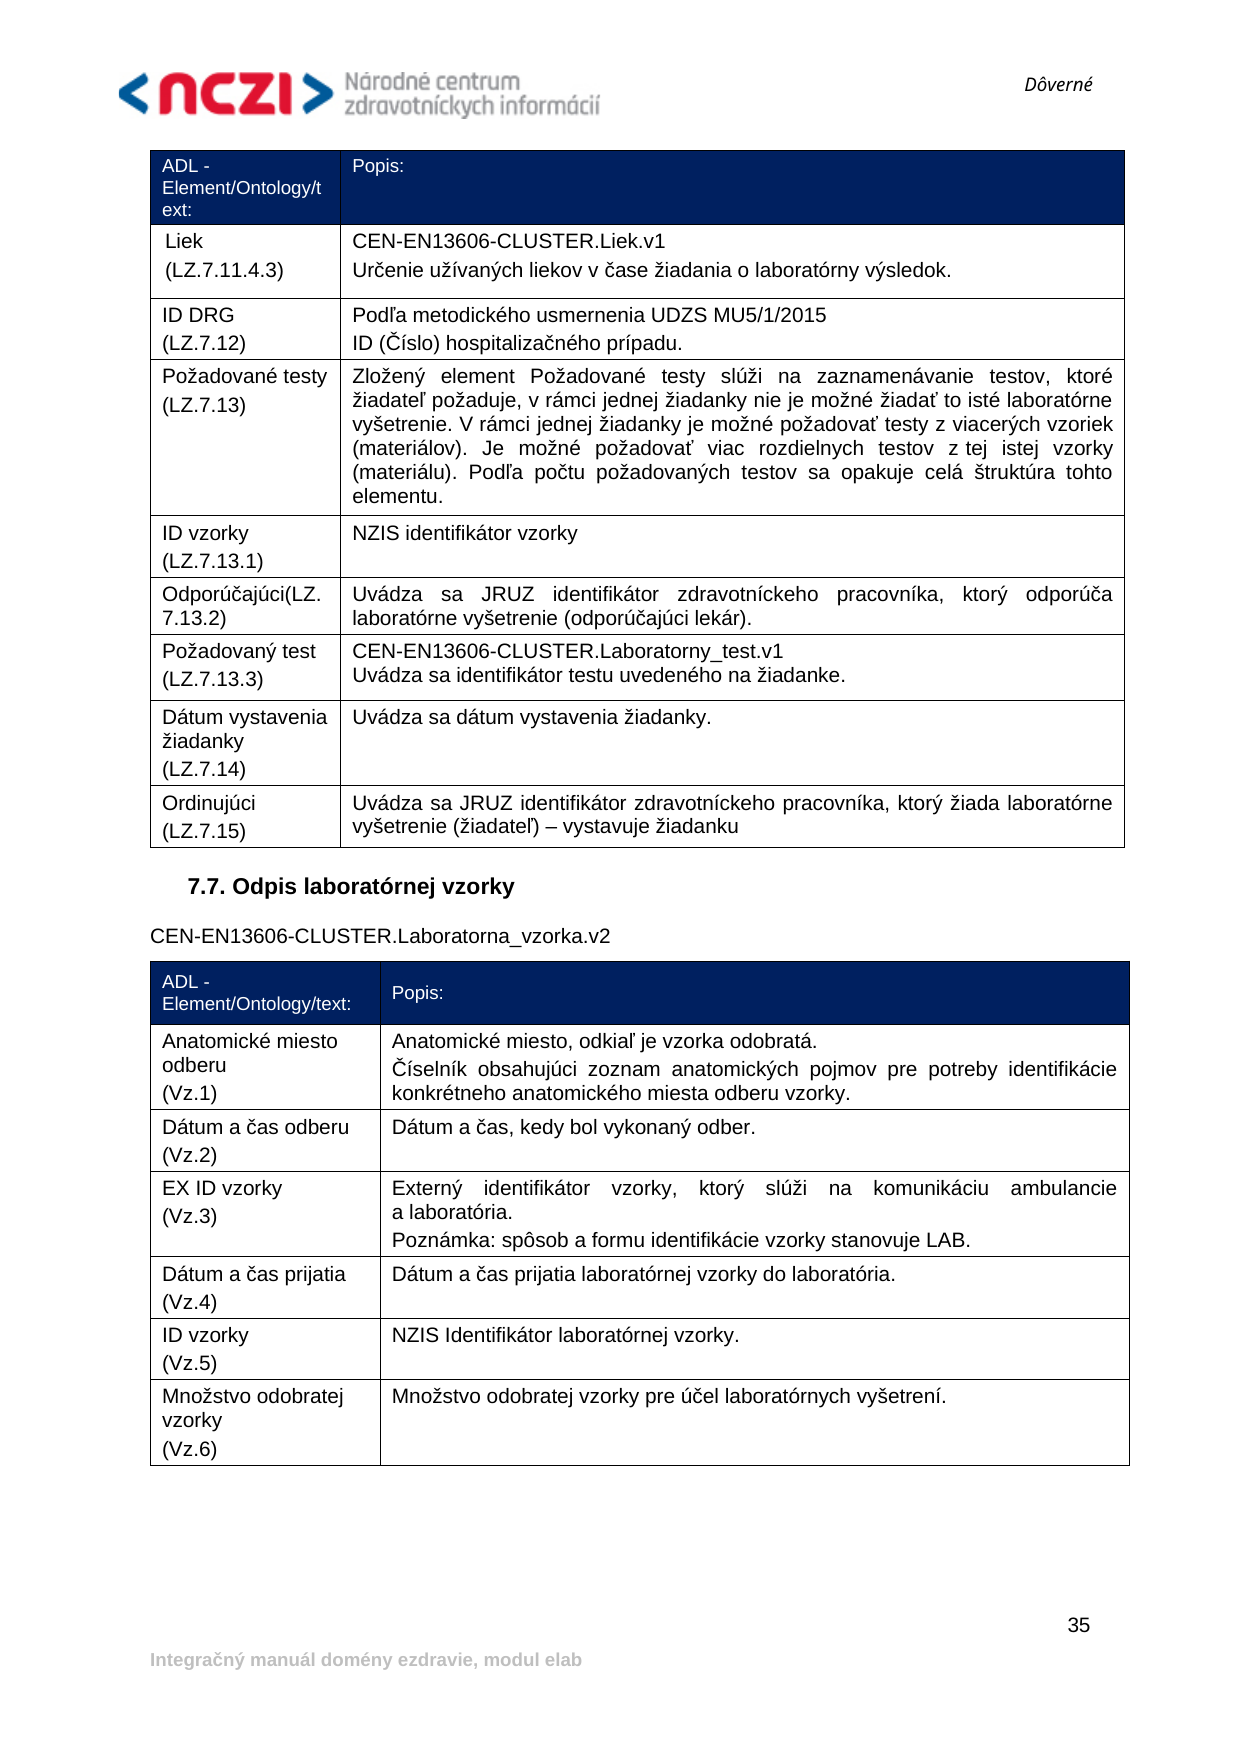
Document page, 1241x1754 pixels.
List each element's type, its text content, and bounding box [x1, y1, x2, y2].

table_cell Uvádza sa JRUZ identifikátor zdravotníckeho pracovníka, ktorý žiada laboratórne vyšetrenie (žiadateľ) – vystavuje žiadanku [341, 786, 1124, 847]
table_cell ID vzorky (Vz.5) [151, 1319, 380, 1379]
text CEN-EN13606-CLUSTER.Laboratorna_vzorka.v2 [150, 924, 1090, 948]
subtitle Odpis laboratórnej vzorky [187, 873, 1090, 899]
table_header ADL - Element/Ontology/text: [151, 151, 340, 224]
table_cell Anatomické miesto odberu (Vz.1) [151, 1025, 380, 1109]
table_cell Dátum a čas prijatia (Vz.4) [151, 1257, 380, 1318]
table_cell Dátum a čas prijatia laboratórnej vzorky do laboratória. [381, 1257, 1129, 1318]
table_cell ID DRG (LZ.7.12) [151, 299, 340, 359]
table_cell CEN-EN13606-CLUSTER.Liek.v1 Určenie užívaných liekov v čase žiadania o laboratórny výsledok. [341, 225, 1124, 298]
table_header Popis: [341, 151, 1124, 224]
table_cell Množstvo odobratej vzorky (Vz.6) [151, 1380, 380, 1464]
table_cell NZIS Identifikátor laboratórnej vzorky. [381, 1319, 1129, 1379]
table_cell EX ID vzorky (Vz.3) [151, 1172, 380, 1256]
table_cell Požadované testy (LZ.7.13) [151, 360, 340, 515]
picture [118, 72, 600, 119]
table_header Popis: [381, 962, 1129, 1024]
table_cell Požadovaný test (LZ.7.13.3) [151, 635, 340, 700]
table_cell Externý identifikátor vzorky, ktorý slúži na komunikáciu ambulancie a laboratória. Poznámka: spôsob a formu identifikácie vzorky stanovuje LAB. [381, 1172, 1129, 1256]
table_cell Anatomické miesto, odkiaľ je vzorka odobratá. Číselník obsahujúci zoznam anatomických pojmov pre potreby identifikácie konkrétneho anatomického miesta odberu vzorky. [381, 1025, 1129, 1109]
table_header ADL - Element/Ontology/text: [151, 962, 380, 1024]
table_cell Dátum a čas odberu (Vz.2) [151, 1110, 380, 1171]
table_cell Uvádza sa dátum vystavenia žiadanky. [341, 701, 1124, 785]
table_cell ID vzorky (LZ.7.13.1) [151, 516, 340, 577]
table_cell Podľa metodického usmernenia UDZS MU5/1/2015 ID (Číslo) hospitalizačného prípadu. [341, 299, 1124, 359]
table_cell Množstvo odobratej vzorky pre účel laboratórnych vyšetrení. [381, 1380, 1129, 1464]
table_cell Liek (LZ.7.11.4.3) [151, 225, 340, 298]
table_cell NZIS identifikátor vzorky [341, 516, 1124, 577]
table_cell Uvádza sa JRUZ identifikátor zdravotníckeho pracovníka, ktorý odporúča laboratórne vyšetrenie (odporúčajúci lekár). [341, 578, 1124, 634]
table_cell Zložený element Požadované testy slúži na zaznamenávanie testov, ktoré žiadateľ požaduje, v rámci jednej žiadanky nie je možné žiadať to isté laboratórne vyšetrenie. V rámci jednej žiadanky je možné požadovať testy z viacerých vzoriek (materiálov). Je možné požadovať viac rozdielnych testov z tej istej vzorky (materiálu). Podľa počtu požadovaných testov sa opakuje celá štruktúra tohto elementu. [341, 360, 1124, 515]
table_cell Dátum a čas, kedy bol vykonaný odber. [381, 1110, 1129, 1171]
table_cell CEN-EN13606-CLUSTER.Laboratorny_test.v1 Uvádza sa identifikátor testu uvedeného na žiadanke. [341, 635, 1124, 700]
table_cell Dátum vystavenia žiadanky (LZ.7.14) [151, 701, 340, 785]
table_cell Odporúčajúci(LZ.7.13.2) [151, 578, 340, 634]
table_cell Ordinujúci (LZ.7.15) [151, 786, 340, 847]
